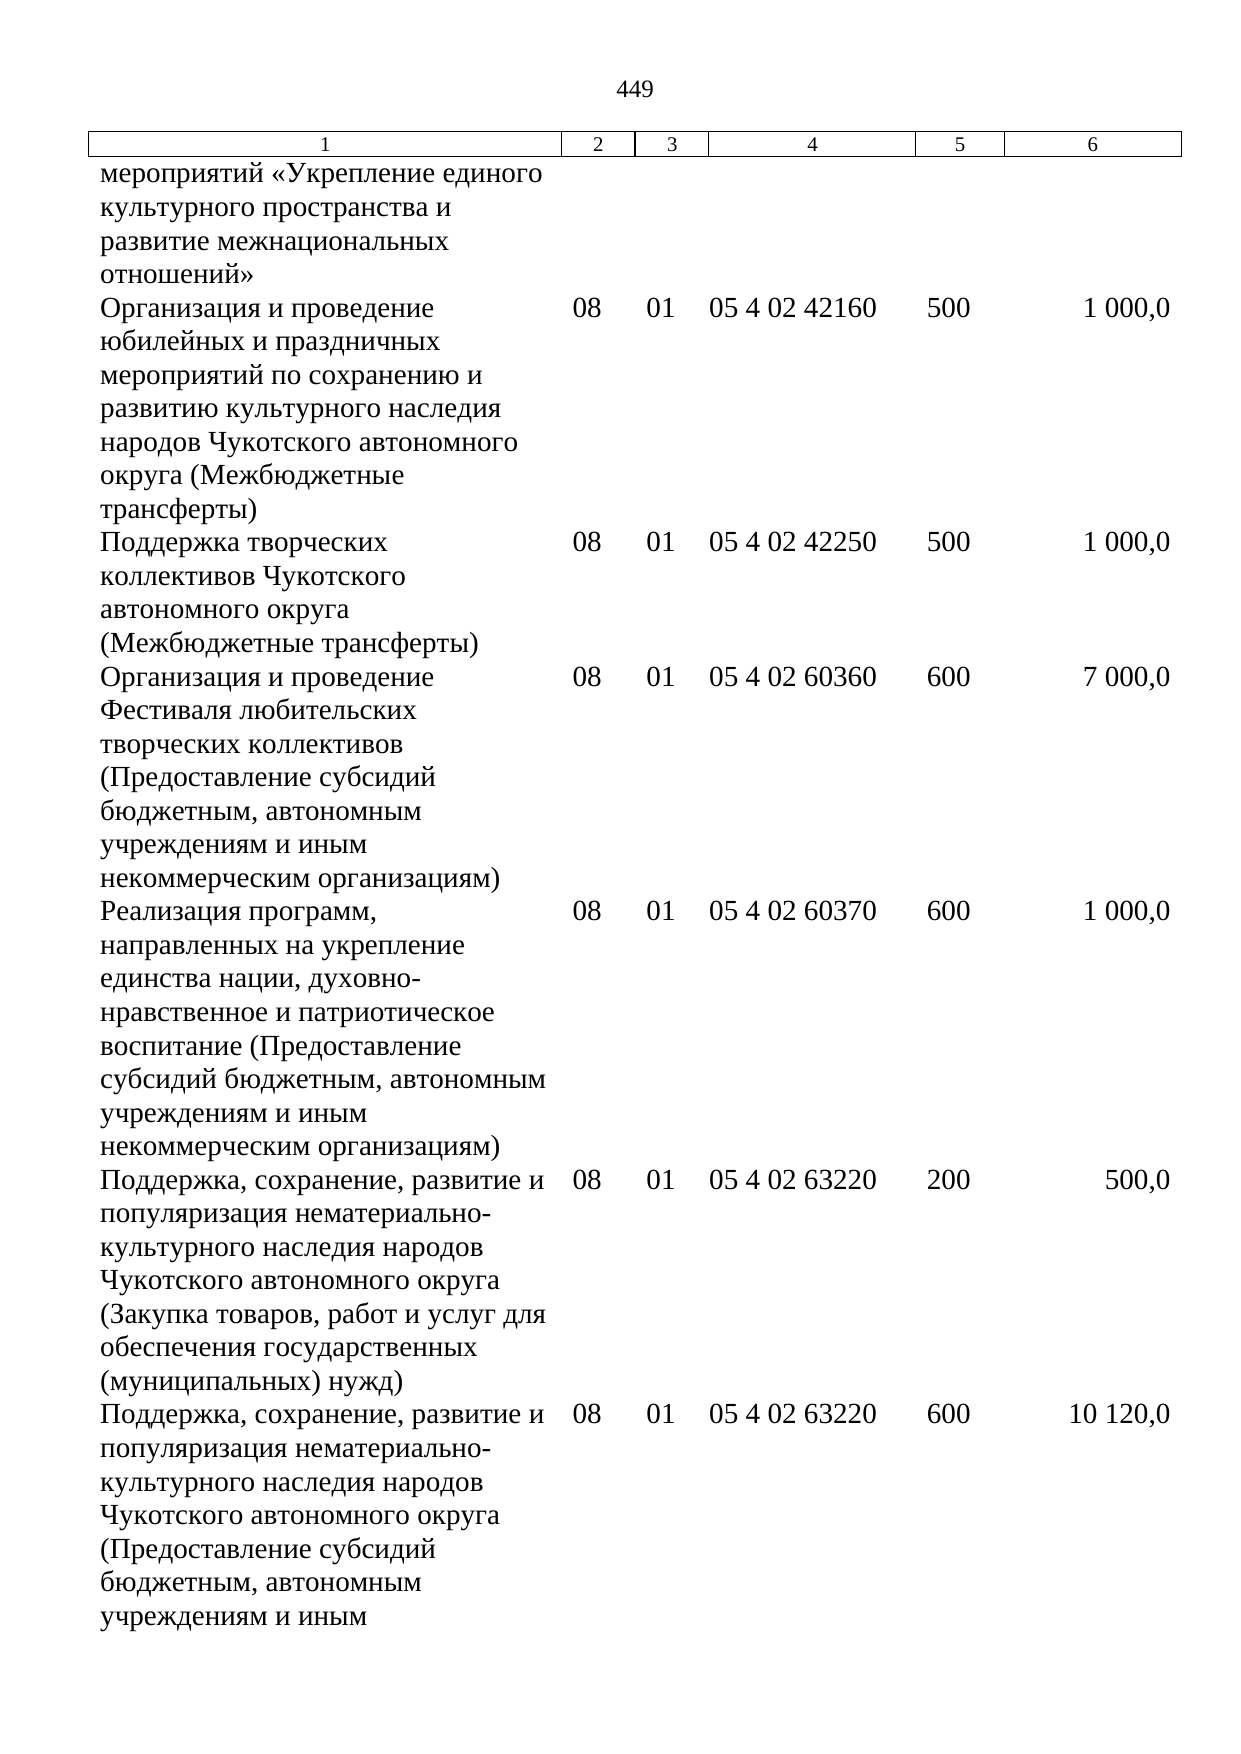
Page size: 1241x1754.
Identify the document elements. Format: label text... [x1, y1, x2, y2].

table_header 1 [89, 132, 561, 156]
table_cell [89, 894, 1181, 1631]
table_header 5 [916, 132, 1004, 156]
table_header 3 [636, 132, 708, 156]
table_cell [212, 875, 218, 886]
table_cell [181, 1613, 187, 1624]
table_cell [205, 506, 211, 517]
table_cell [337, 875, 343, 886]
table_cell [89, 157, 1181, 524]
table_header 4 [709, 132, 915, 156]
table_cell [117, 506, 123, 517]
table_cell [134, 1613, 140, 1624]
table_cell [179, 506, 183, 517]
table_header 2 [562, 132, 634, 156]
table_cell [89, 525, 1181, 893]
table_header 6 [1005, 132, 1181, 156]
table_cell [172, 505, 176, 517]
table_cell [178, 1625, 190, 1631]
